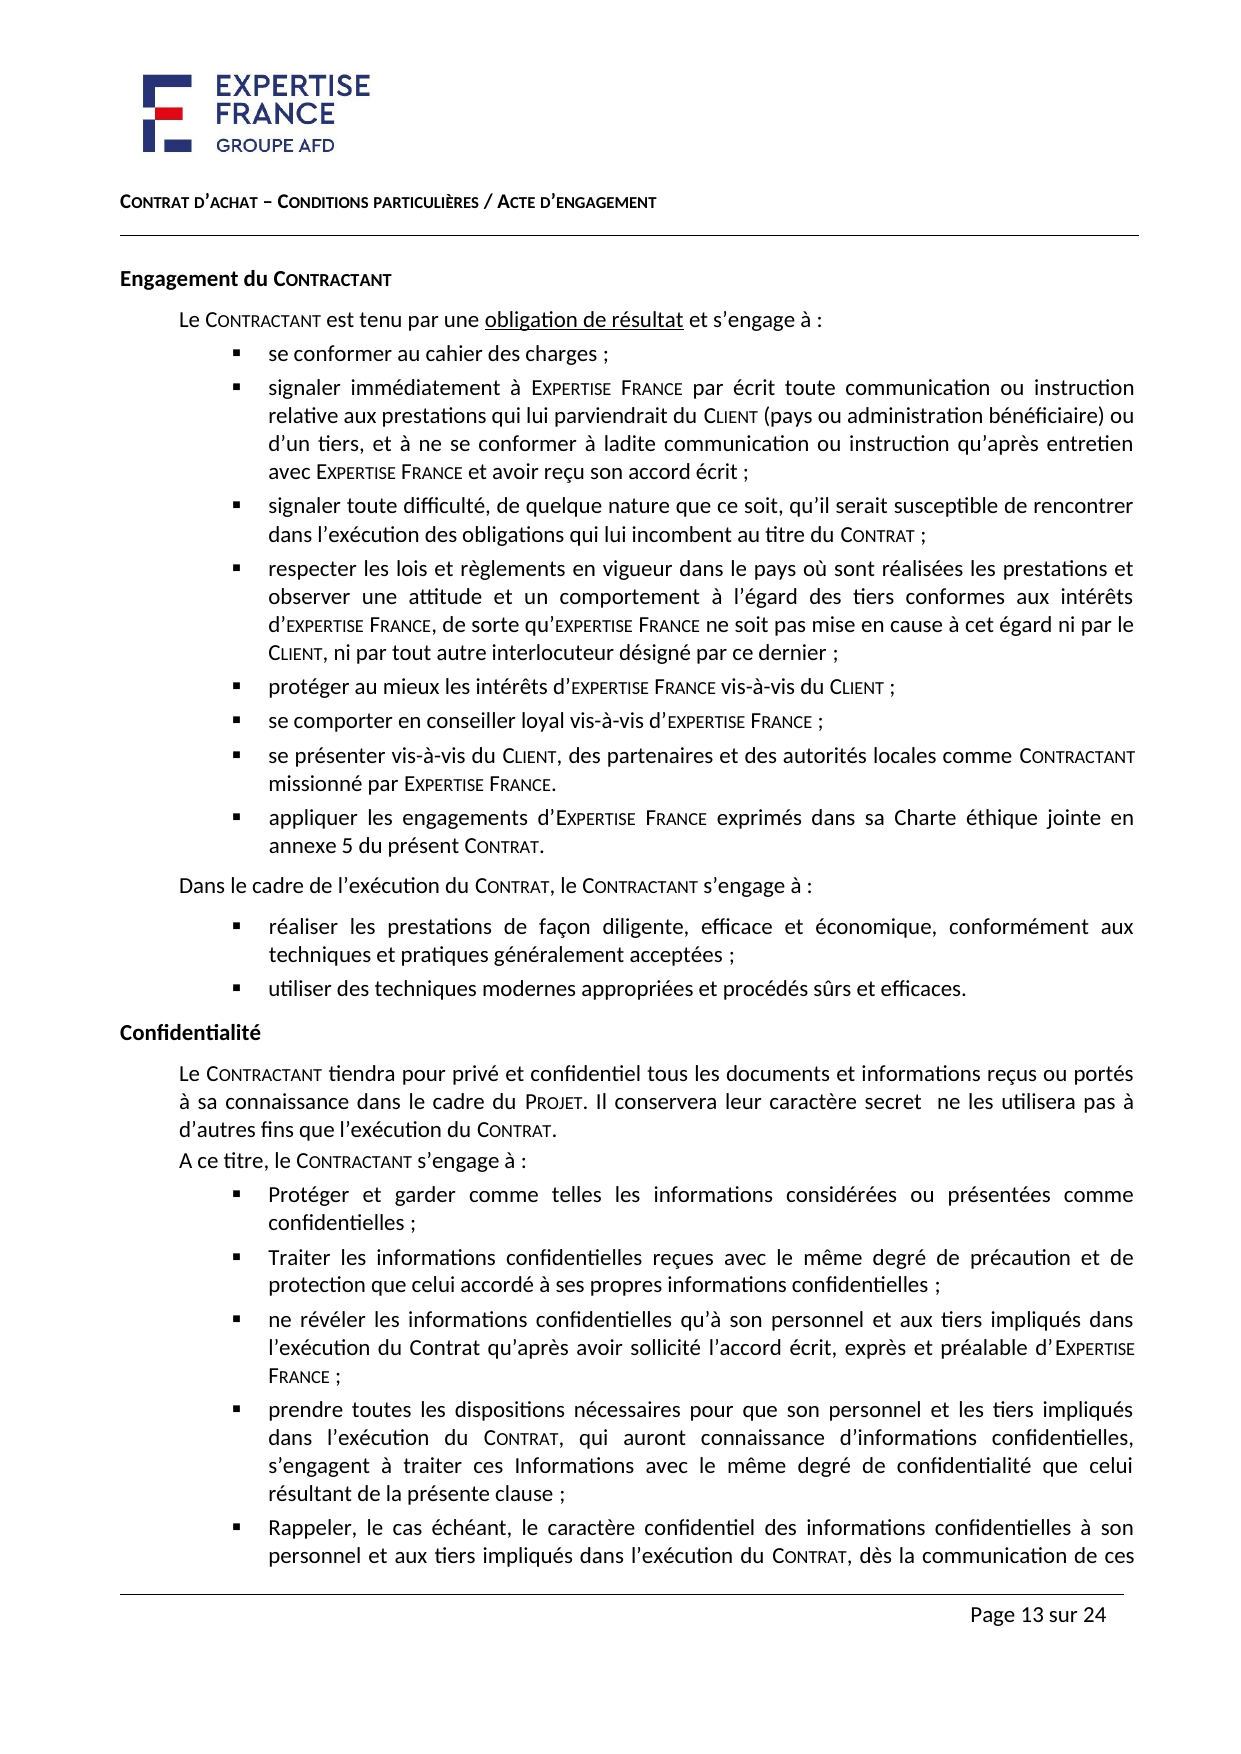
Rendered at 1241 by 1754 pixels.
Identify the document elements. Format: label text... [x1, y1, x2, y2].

list ne révéler les informations confidentielles qu’à son personnel et aux tiers impliqués dans l’exécution du Contrat qu’après avoir sollicité l’accord écrit, exprès et préalable d’Expertise France ; [231, 1305, 1135, 1389]
list signaler toute difficulté, de quelque nature que ce soit, qu’il serait susceptible de rencontrer dans l’exécution des obligations qui lui incombent au titre du Contrat ; [231, 492, 1135, 548]
list protéger au mieux les intérêts d’expertise France vis-à-vis du Client ; [231, 672, 1135, 700]
list se présenter vis-à-vis du Client, des partenaires et des autorités locales comme Contractant missionné par Expertise France. [231, 741, 1135, 797]
list se comporter en conseiller loyal vis-à-vis d’expertise France ; [231, 707, 1135, 734]
text A ce titre, le Contractant s’engage à : [120, 1143, 1135, 1174]
list prendre toutes les dispositions nécessaires pour que son personnel et les tiers impliqués dans l’exécution du Contrat, qui auront connaissance d’informations confidentielles, s’engagent à traiter ces Informations avec le même degré de confidentialité que celui résultant de la présente clause ; [231, 1395, 1135, 1507]
text Le Contractant tiendra pour privé et confidentiel tous les documents et informations reçus ou portés à sa connaissance dans le cadre du Projet. Il conservera leur caractère secret ne les utilisera pas à d’autres fins que l’exécution du Contrat. [179, 1059, 1135, 1143]
picture [120, 41, 397, 183]
list Traiter les informations confidentielles reçues avec le même degré de précaution et de protection que celui accordé à ses propres informations confidentielles ; [231, 1243, 1135, 1299]
list se conformer au cahier des charges ; [231, 339, 1135, 367]
list réaliser les prestations de façon diligente, efficace et économique, conformément aux techniques et pratiques généralement acceptées ; [231, 912, 1135, 968]
subtitle Confidentialité [120, 1015, 1135, 1046]
subtitle Engagement du Contractant [120, 261, 1135, 292]
list utiliser des techniques modernes appropriées et procédés sûrs et efficaces. [231, 974, 1135, 1002]
list respecter les lois et règlements en vigueur dans le pays où sont réalisées les prestations et observer une attitude et un comportement à l’égard des tiers conformes aux intérêts d’expertise France, de sorte qu’expertise France ne soit pas mise en cause à cet égard ni par le Client, ni par tout autre interlocuteur désigné par ce dernier ; [231, 554, 1135, 666]
list Protéger et garder comme telles les informations considérées ou présentées comme confidentielles ; [231, 1180, 1135, 1236]
list signaler immédiatement à Expertise France par écrit toute communication ou instruction relative aux prestations qui lui parviendrait du Client (pays ou administration bénéficiaire) ou d’un tiers, et à ne se conformer à ladite communication ou instruction qu’après entretien avec Expertise France et avoir reçu son accord écrit ; [231, 373, 1135, 485]
list Le Contractant est tenu par une obligation de résultat et s’engage à : [179, 305, 1135, 333]
list appliquer les engagements d’Expertise France exprimés dans sa Charte éthique jointe en annexe 5 du présent Contrat. [231, 803, 1135, 859]
list Dans le cadre de l’exécution du Contrat, le Contractant s’engage à : [179, 872, 1135, 900]
